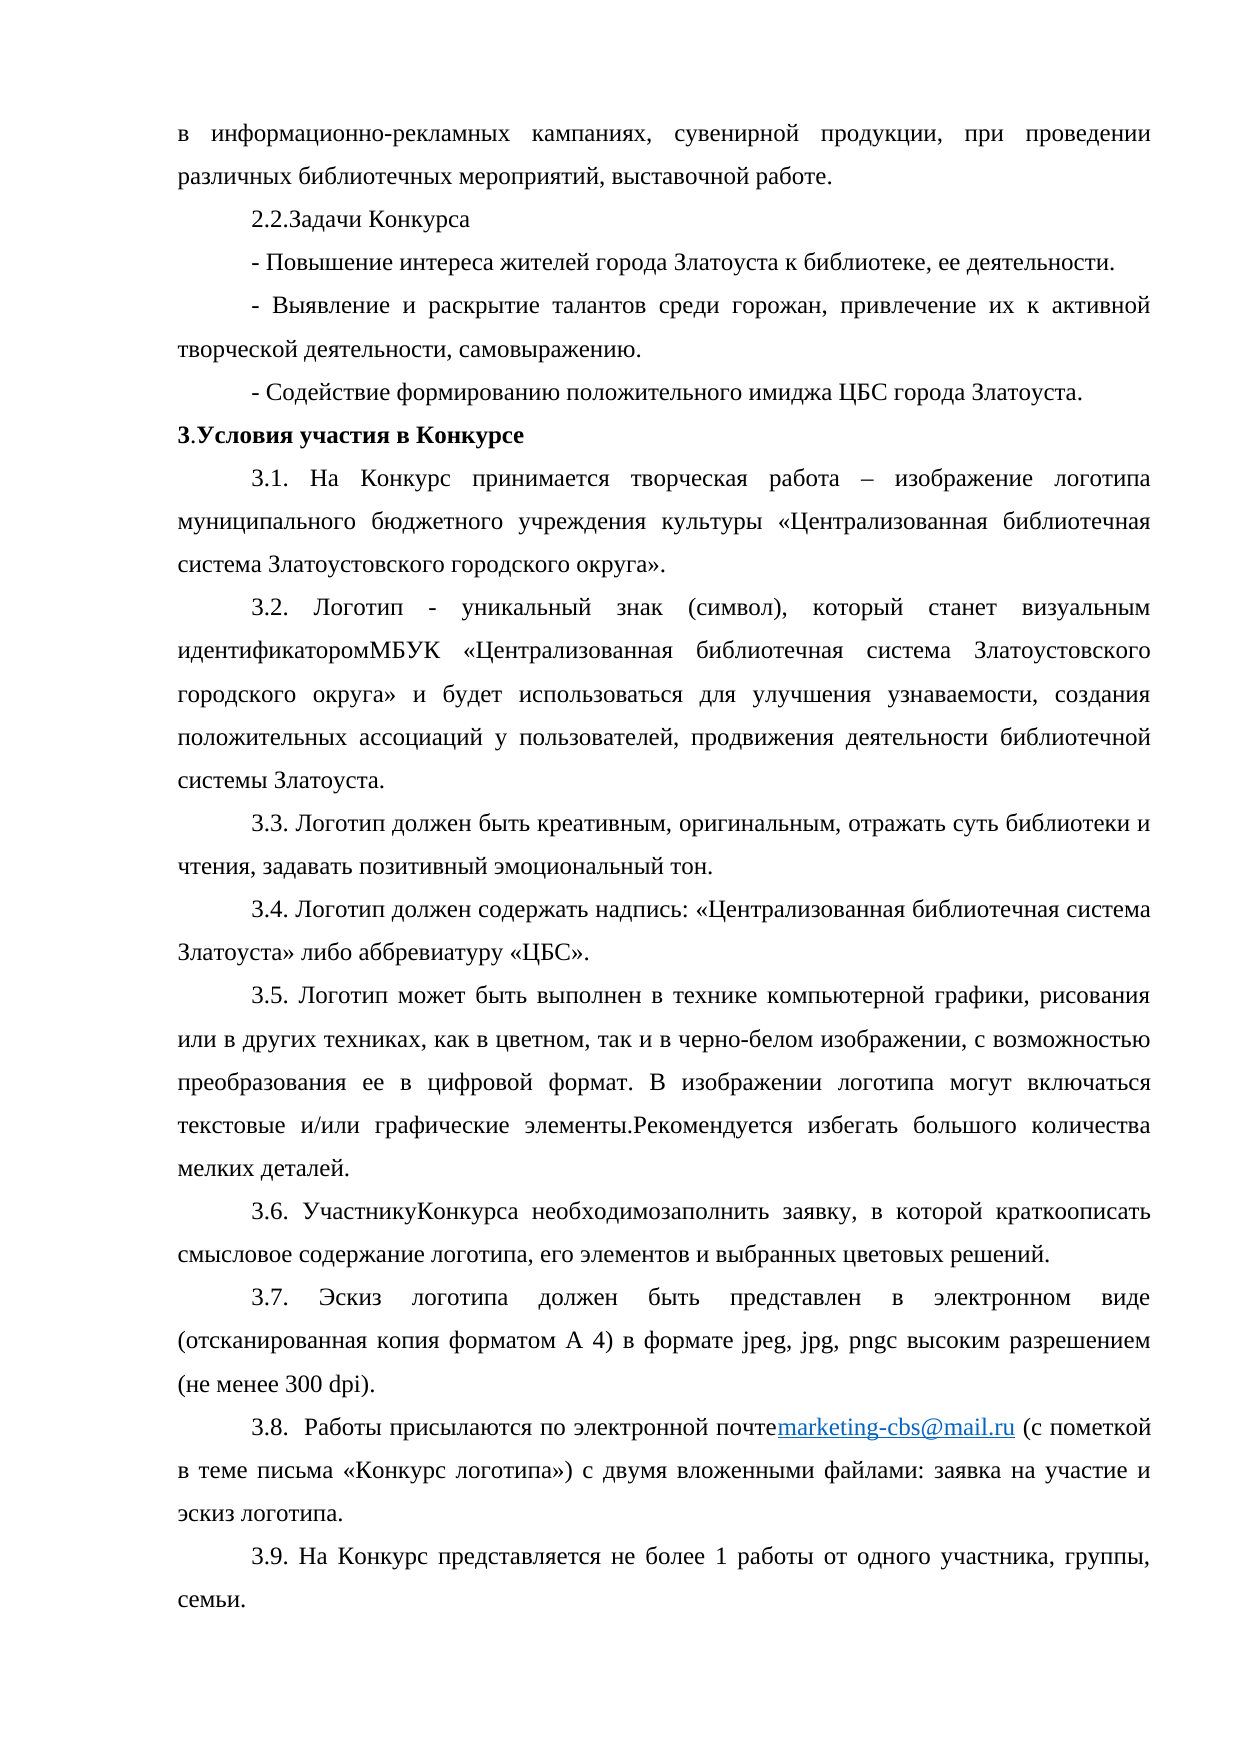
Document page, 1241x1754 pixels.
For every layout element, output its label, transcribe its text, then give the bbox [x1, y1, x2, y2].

text 3.Условия участия в Конкурсе [177, 420, 1152, 449]
text 3.6. УчастникуКонкурса необходимозаполнить заявку, в которой краткоописать смысловое содержание логотипа, его элементов и выбранных цветовых решений. [177, 1196, 1152, 1268]
text 3.9. На Конкурс представляется не более 1 работы от одного участника, группы, семьи. [177, 1541, 1152, 1613]
text 3.4. Логотип должен содержать надпись: «Централизованная библиотечная система Златоуста» либо аббревиатуру «ЦБС». [177, 894, 1152, 966]
text - Содействие формированию положительного имиджа ЦБС города Златоуста. [177, 377, 1152, 406]
text 3.3. Логотип должен быть креативным, оригинальным, отражать суть библиотеки и чтения, задавать позитивный эмоциональный тон. [177, 808, 1152, 880]
text 3.1. На Конкурс принимается творческая работа – изображение логотипа муниципального бюджетного учреждения культуры «Централизованная библиотечная система Златоустовского городского округа». [177, 463, 1152, 578]
text 3.2. Логотип - уникальный знак (символ), который станет визуальным идентификаторомМБУК «Централизованная библиотечная система Златоустовского городского округа» и будет использоваться для улучшения узнаваемости, создания положительных ассоциаций у пользователей, продвижения деятельности библиотечной системы Златоуста. [177, 592, 1152, 794]
text 3.7. Эскиз логотипа должен быть представлен в электронном виде (отсканированная копия форматом А 4) в формате jpeg, jpg, pngс высоким разрешением (не менее 300 dpi). [177, 1282, 1152, 1397]
text 3.5. Логотип может быть выполнен в технике компьютерной графики, рисования или в других техниках, как в цветном, так и в черно-белом изображении, с возможностью преобразования ее в цифровой формат. В изображении логотипа могут включаться текстовые и/или графические элементы.Рекомендуется избегать большого количества мелких деталей. [177, 981, 1152, 1182]
text в информационно-рекламных кампаниях, сувенирной продукции, при проведении различных библиотечных мероприятий, выставочной работе. [177, 118, 1152, 190]
text 3.8. Работы присылаются по электронной почтеmarketing-cbs@mail.ru (с пометкой в теме письма «Конкурс логотипа») с двумя вложенными файлами: заявка на участие и эскиз логотипа. [177, 1412, 1152, 1527]
text - Повышение интереса жителей города Златоуста к библиотеке, ее деятельности. [177, 247, 1152, 276]
text 2.2.Задачи Конкурса [177, 204, 1152, 233]
text - Выявление и раскрытие талантов среди горожан, привлечение их к активной творческой деятельности, самовыражению. [177, 291, 1152, 362]
